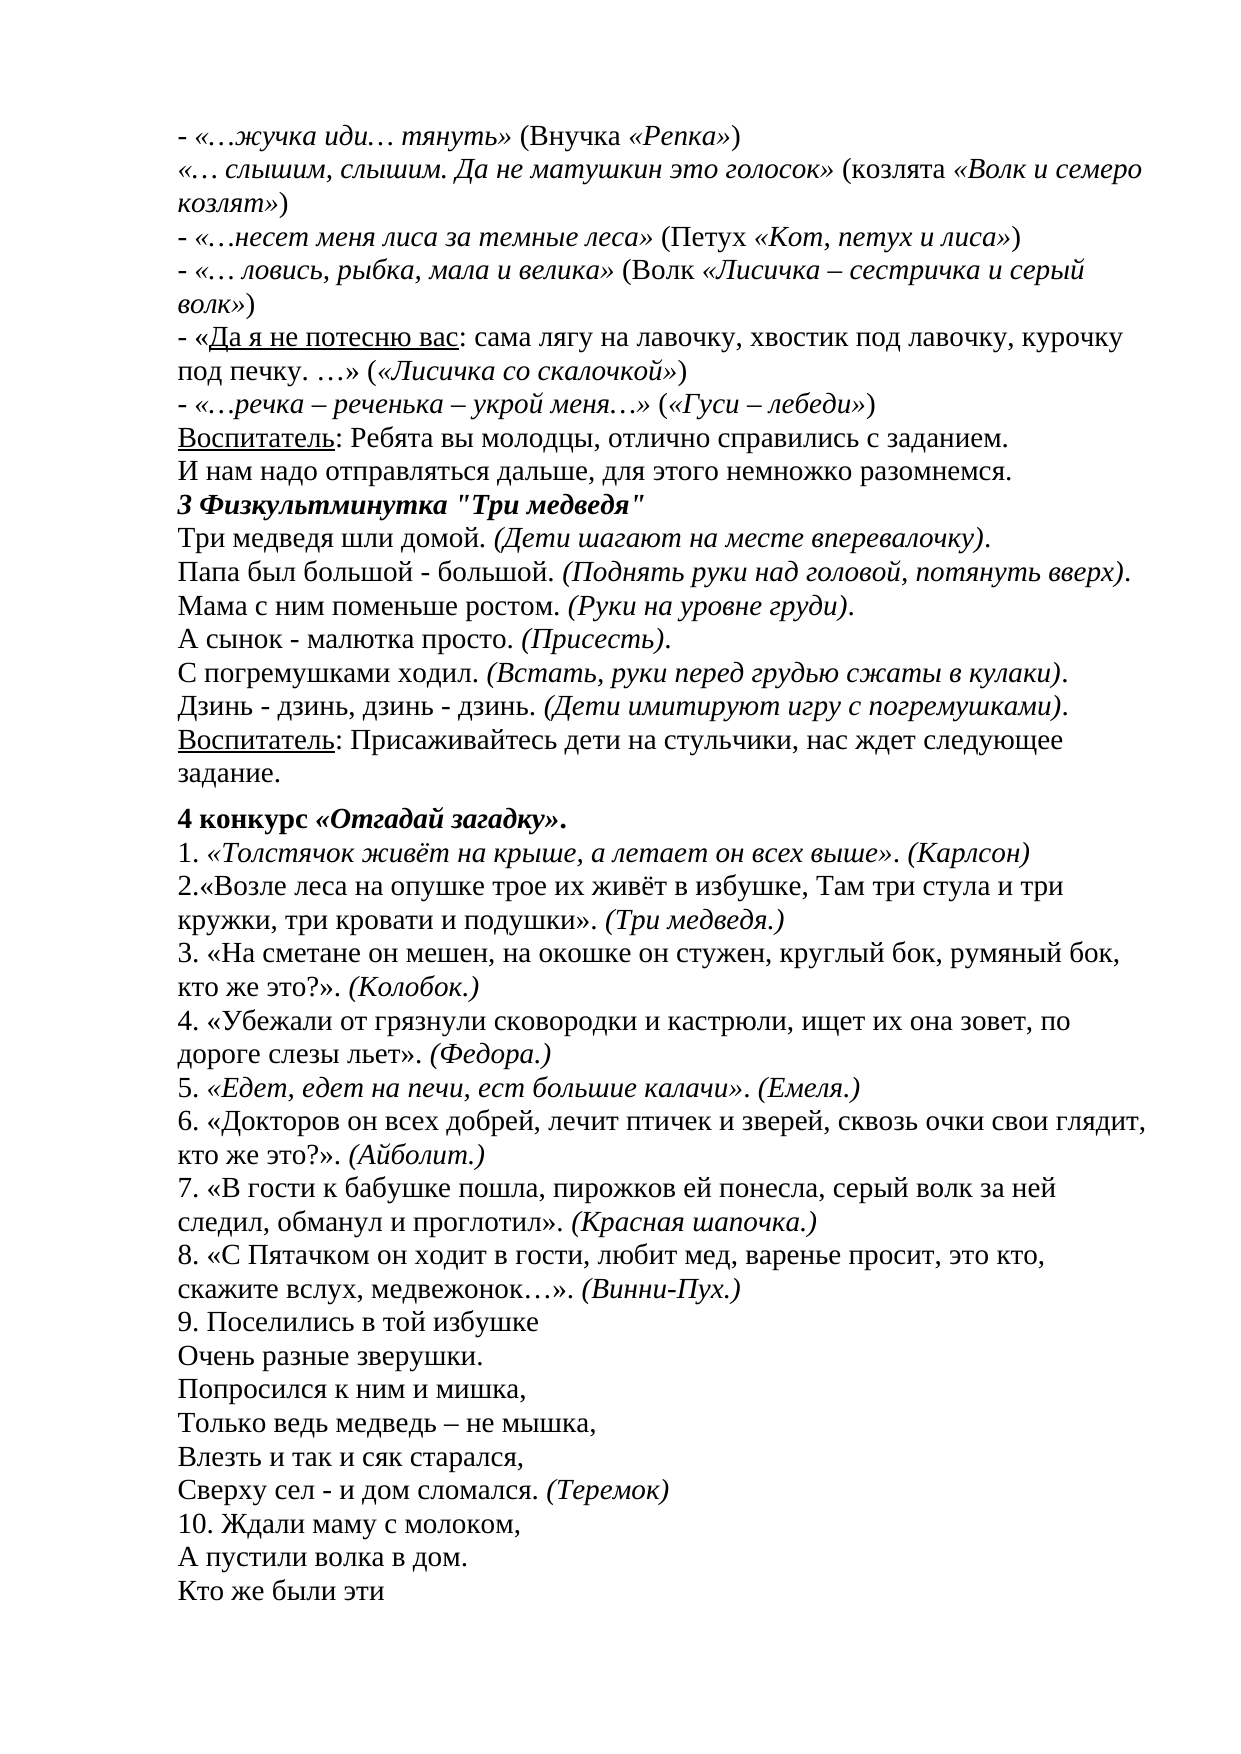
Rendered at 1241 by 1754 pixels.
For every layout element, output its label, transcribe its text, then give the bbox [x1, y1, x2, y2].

text - «…жучка иди… тянуть» (Внучка «Репка») [177, 118, 1152, 152]
text «… слышим, слышим. Да не матушкин это голосок» (козлята «Волк и семеро козлят») [177, 152, 1152, 219]
text - «Да я не потесню вас: сама лягу на лавочку, хвостик под лавочку, курочку под печку. …» («Лисичка со скалочкой») [177, 319, 1152, 386]
text 3. «На сметане он мешен, на окошке он стужен, круглый бок, румяный бок, кто же это?». (Колобок.) [177, 936, 1152, 1003]
text 6. «Докторов он всех добрей, лечит птичек и зверей, сквозь очки свои глядит, кто же это?». (Айболит.) [177, 1103, 1152, 1170]
text 10. Ждали маму с молоком, [177, 1506, 1152, 1539]
text 4 конкурс «Отгадай загадку». [177, 801, 1152, 835]
text Дзинь - дзинь, дзинь - дзинь. (Дети имитируют игру с погремушками). [177, 688, 1152, 722]
text Три медведя шли домой. (Дети шагают на месте вперевалочку). [177, 521, 1152, 554]
text 3 Физкультминутка "Три медведя" [177, 487, 1152, 521]
text - «…несет меня лиса за темные леса» (Петух «Кот, петух и лиса») [177, 219, 1152, 252]
text - «…речка – реченька – укрой меня…» («Гуси – лебеди») [177, 386, 1152, 420]
text 1. «Толстячок живёт на крыше, а летает он всех выше». (Карлсон) [177, 835, 1152, 868]
text И нам надо отправляться дальше, для этого немножко разомнемся. [177, 453, 1152, 487]
text 9. Поселились в той избушке [177, 1304, 1152, 1338]
text А сынок - малютка просто. (Присесть). [177, 621, 1152, 655]
text Воспитатель: Присаживайтесь дети на стульчики, нас ждет следующее задание. [177, 722, 1152, 789]
text 7. «В гости к бабушке пошла, пирожков ей понесла, серый волк за ней следил, обманул и проглотил». (Красная шапочка.) [177, 1170, 1152, 1237]
text Попросился к ним и мишка, [177, 1372, 1152, 1405]
text 4. «Убежали от грязнули сковородки и кастрюли, ищет их она зовет, по дороге слезы льет». (Федора.) [177, 1003, 1152, 1070]
text 5. «Едет, едет на печи, ест большие калачи». (Емеля.) [177, 1070, 1152, 1103]
text - «… ловись, рыбка, мала и велика» (Волк «Лисичка – сестричка и серый волк») [177, 252, 1152, 319]
text Кто же были эти [177, 1573, 1152, 1606]
text Очень разные зверушки. [177, 1338, 1152, 1372]
text Мама с ним поменьше ростом. (Руки на уровне груди). [177, 588, 1152, 621]
text Влезть и так и сяк старался, [177, 1439, 1152, 1472]
text Только ведь медведь – не мышка, [177, 1405, 1152, 1439]
text Папа был большой - большой. (Поднять руки над головой, потянуть вверх). [177, 554, 1152, 588]
text А пустили волка в дом. [177, 1539, 1152, 1573]
text С погремушками ходил. (Встать, руки перед грудью сжаты в кулаки). [177, 655, 1152, 688]
text 8. «С Пятачком он ходит в гости, любит мед, варенье просит, это кто, скажите вслух, медвежонок…». (Винни-Пух.) [177, 1237, 1152, 1304]
text Воспитатель: Ребята вы молодцы, отлично справились с заданием. [177, 420, 1152, 453]
text Сверху сел - и дом сломался. (Теремок) [177, 1472, 1152, 1506]
text 2.«Возле леса на опушке трое их живёт в избушке, Там три стула и три кружки, три кровати и подушки». (Три медведя.) [177, 868, 1152, 936]
